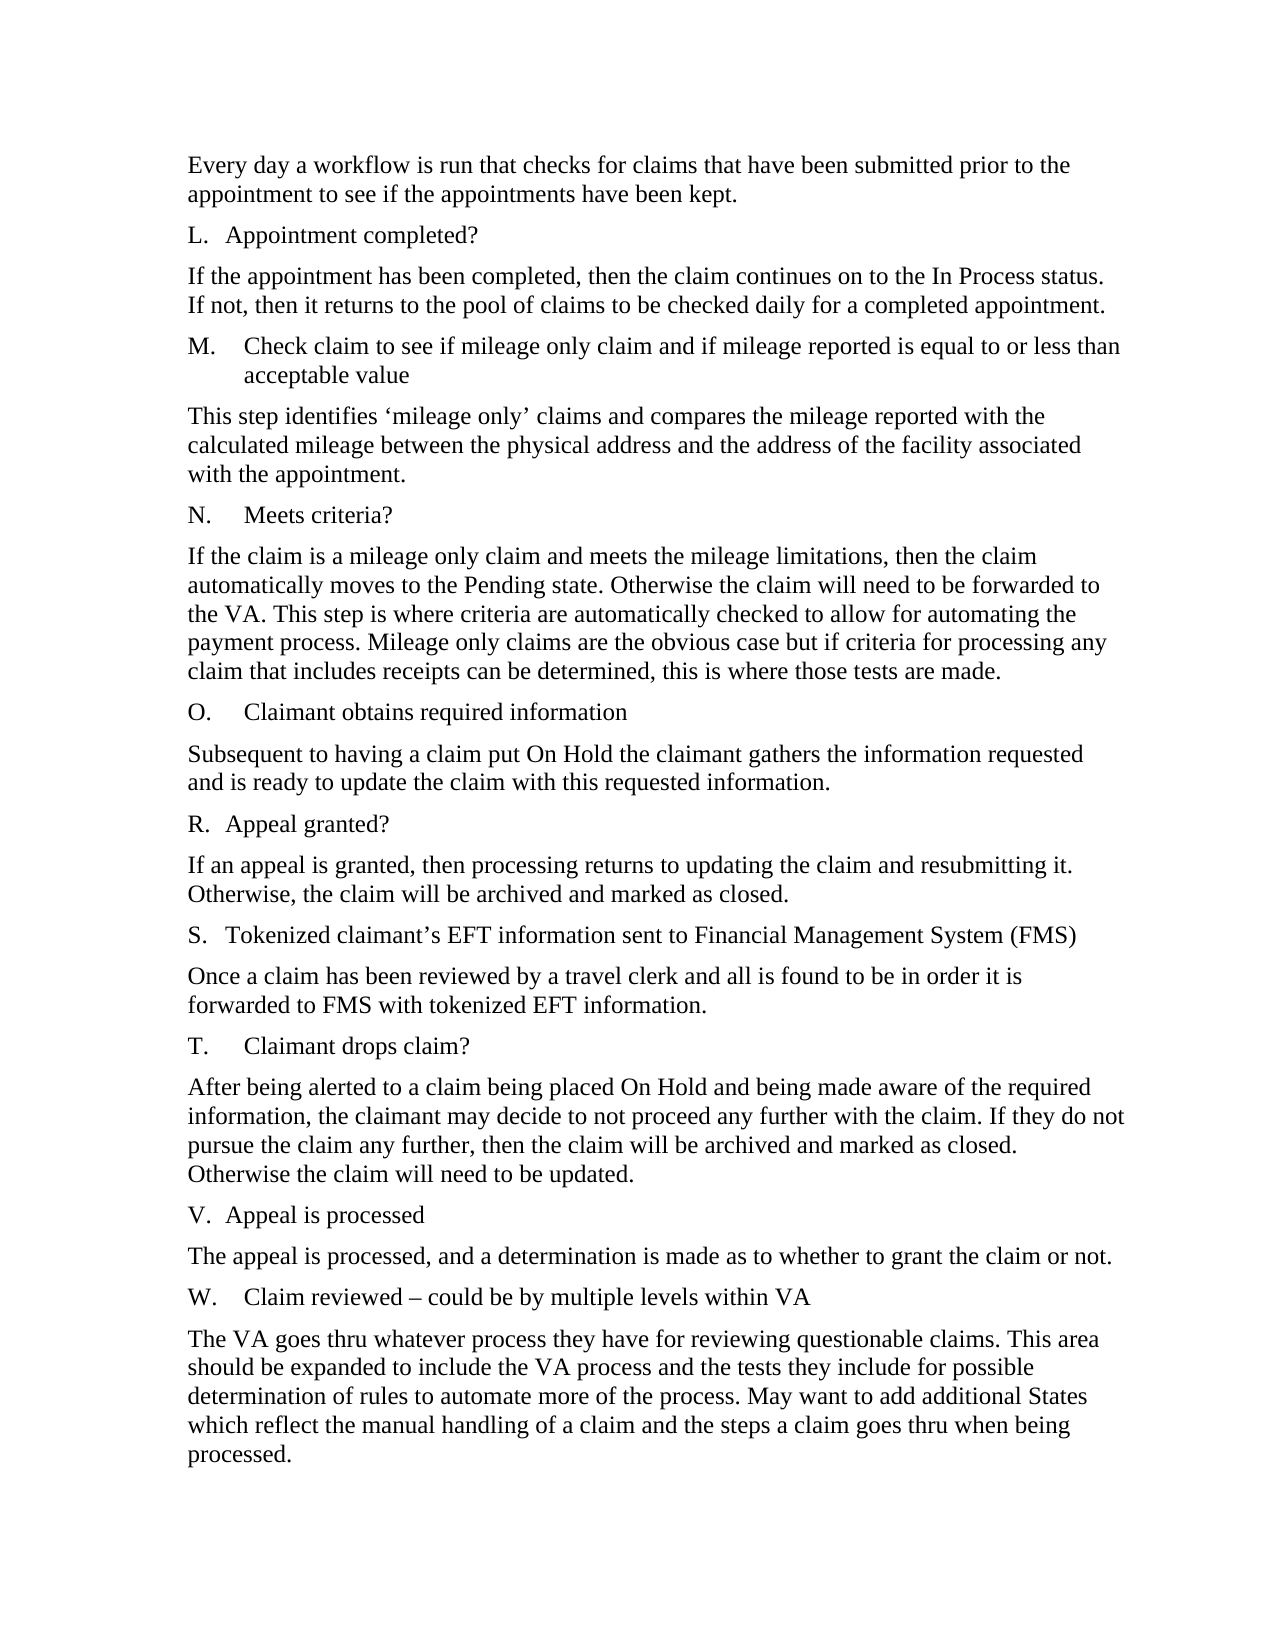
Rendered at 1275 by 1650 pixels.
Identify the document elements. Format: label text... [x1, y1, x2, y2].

text If the claim is a mileage only claim and meets the mileage limitations, then the claim automatically moves to the Pending state. Otherwise the claim will need to be forwarded to the VA. This step is where criteria are automatically checked to allow for automating the payment process. Mileage only claims are the obvious case but if criteria for processing any claim that includes receipts can be determined, this is where those tests are made. [187, 541, 1125, 685]
list Claimant obtains required information [187, 697, 1125, 726]
list Check claim to see if mileage only claim and if mileage reported is equal to or less than acceptable value [187, 331, 1125, 389]
text After being alerted to a claim being placed On Hold and being made aware of the required information, the claimant may decide to not proceed any further with the claim. If they do not pursue the claim any further, then the claim will be archived and marked as closed. Otherwise the claim will need to be updated. [187, 1072, 1125, 1187]
list Appeal granted? [187, 809, 1125, 837]
text The appeal is processed, and a determination is made as to whether to grant the claim or not. [187, 1241, 1125, 1270]
list Appointment completed? [187, 220, 1125, 249]
text This step identifies ‘mileage only’ claims and compares the mileage reported with the calculated mileage between the physical address and the address of the facility associated with the appointment. [187, 401, 1125, 487]
text Once a claim has been reviewed by a travel clerk and all is found to be in order it is forwarded to FMS with tokenized EFT information. [187, 961, 1125, 1019]
text If the appointment has been completed, then the claim continues on to the In Process status. If not, then it returns to the pool of claims to be checked daily for a completed appointment. [187, 261, 1125, 319]
list Claimant drops claim? [187, 1031, 1125, 1060]
list Meets criteria? [187, 500, 1125, 529]
text Every day a workflow is run that checks for claims that have been submitted prior to the appointment to see if the appointments have been kept. [187, 150, 1125, 207]
text The VA goes thru whatever process they have for reviewing questionable claims. This area should be expanded to include the VA process and the tests they include for possible determination of rules to automate more of the process. May want to add additional States which reflect the manual handling of a claim and the steps a claim goes thru when being processed. [187, 1324, 1125, 1467]
list Claim reviewed – could be by multiple levels within VA [187, 1282, 1125, 1311]
list Tokenized claimant’s EFT information sent to Financial Management System (FMS) [187, 920, 1125, 949]
text Subsequent to having a claim put On Hold the claimant gathers the information requested and is ready to update the claim with this requested information. [187, 739, 1125, 796]
list Appeal is processed [187, 1200, 1125, 1229]
text If an appeal is granted, then processing returns to updating the claim and resubmitting it. Otherwise, the claim will be archived and marked as closed. [187, 850, 1125, 907]
